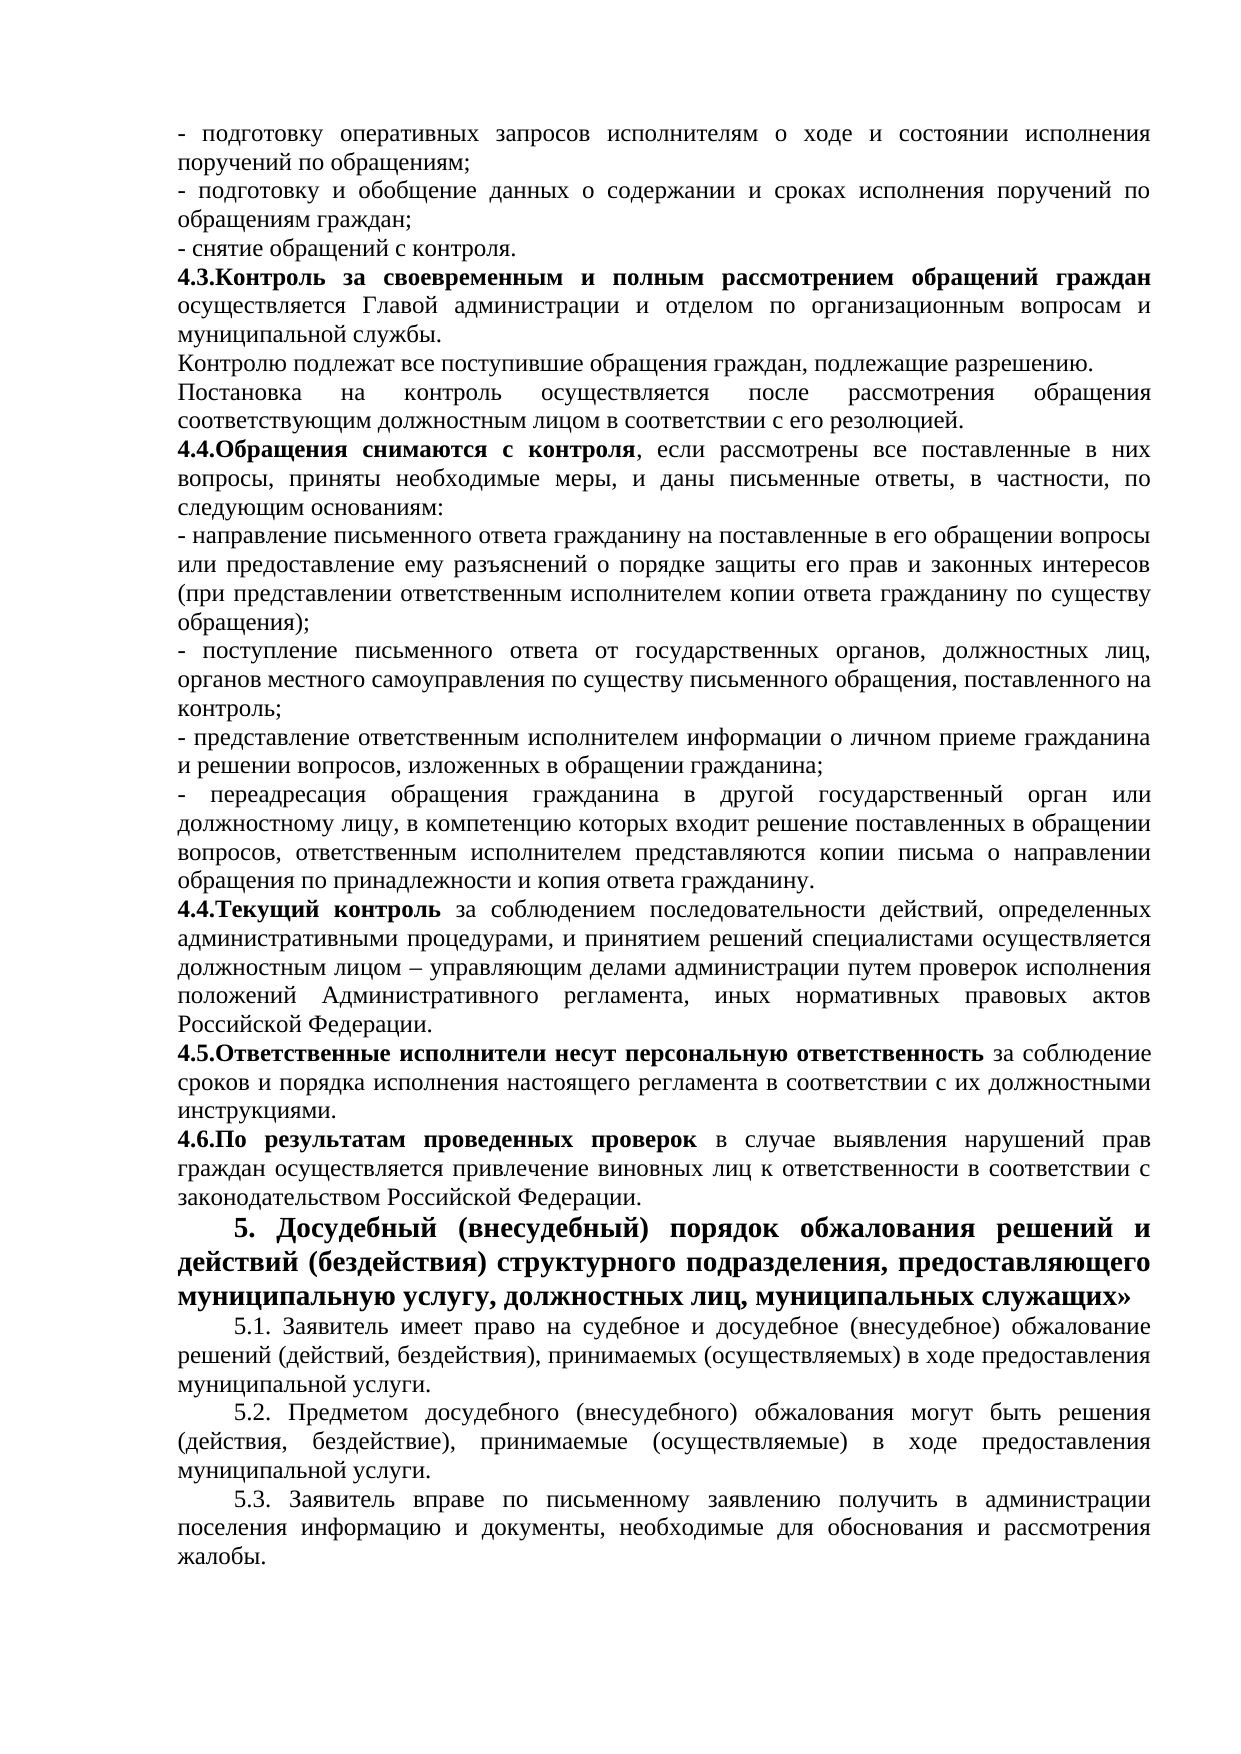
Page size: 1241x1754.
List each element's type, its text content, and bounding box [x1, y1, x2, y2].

text Постановка на контроль осуществляется после рассмотрения обращения соответствующим должностным лицом в соответствии с его резолюцией. [177, 377, 1152, 434]
text 5.1. Заявитель имеет право на судебное и досудебное (внесудебное) обжалование решений (действий, бездействия), принимаемых (осуществляемых) в ходе предоставления муниципальной услуги. [177, 1311, 1152, 1397]
text 4.3.Контроль за своевременным и полным рассмотрением обращений граждан осуществляется Главой администрации и отделом по организационным вопросам и муниципальной службы. [177, 262, 1152, 348]
text - направление письменного ответа гражданину на поставленные в его обращении вопросы или предоставление ему разъяснений о порядке защиты его прав и законных интересов (при представлении ответственным исполнителем копии ответа гражданину по существу обращения); [177, 521, 1152, 636]
text - снятие обращений с контроля. [177, 233, 1152, 262]
text 4.6.По результатам проведенных проверок в случае выявления нарушений прав граждан осуществляется привлечение виновных лиц к ответственности в соответствии с законодательством Российской Федерации. [177, 1124, 1152, 1211]
text - подготовку и обобщение данных о содержании и сроках исполнения поручений по обращениям граждан; [177, 176, 1152, 233]
text 5. Досудебный (внесудебный) порядок обжалования решений и действий (бездействия) структурного подразделения, предоставляющего муниципальную услугу, должностных лиц, муниципальных служащих» [177, 1211, 1152, 1311]
text 5.3. Заявитель вправе по письменному заявлению получить в администрации поселения информацию и документы, необходимые для обоснования и рассмотрения жалобы. [177, 1484, 1152, 1570]
text 4.5.Ответственные исполнители несут персональную ответственность за соблюдение сроков и порядка исполнения настоящего регламента в соответствии с их должностными инструкциями. [177, 1038, 1152, 1124]
text - представление ответственным исполнителем информации о личном приеме гражданина и решении вопросов, изложенных в обращении гражданина; [177, 722, 1152, 779]
text - поступление письменного ответа от государственных органов, должностных лиц, органов местного самоуправления по существу письменного обращения, поставленного на контроль; [177, 636, 1152, 722]
text 4.4.Текущий контроль за соблюдением последовательности действий, определенных административными процедурами, и принятием решений специалистами осуществляется должностным лицом – управляющим делами администрации путем проверок исполнения положений Административного регламента, иных нормативных правовых актов Российской Федерации. [177, 894, 1152, 1038]
text Контролю подлежат все поступившие обращения граждан, подлежащие разрешению. [177, 348, 1152, 377]
text - переадресация обращения гражданина в другой государственный орган или должностному лицу, в компетенцию которых входит решение поставленных в обращении вопросов, ответственным исполнителем представляются копии письма о направлении обращения по принадлежности и копия ответа гражданину. [177, 779, 1152, 894]
text - подготовку оперативных запросов исполнителям о ходе и состоянии исполнения поручений по обращениям; [177, 118, 1152, 176]
text 5.2. Предметом досудебного (внесудебного) обжалования могут быть решения (действия, бездействие), принимаемые (осуществляемые) в ходе предоставления муниципальной услуги. [177, 1397, 1152, 1484]
text 4.4.Обращения снимаются с контроля, если рассмотрены все поставленные в них вопросы, приняты необходимые меры, и даны письменные ответы, в частности, по следующим основаниям: [177, 434, 1152, 521]
